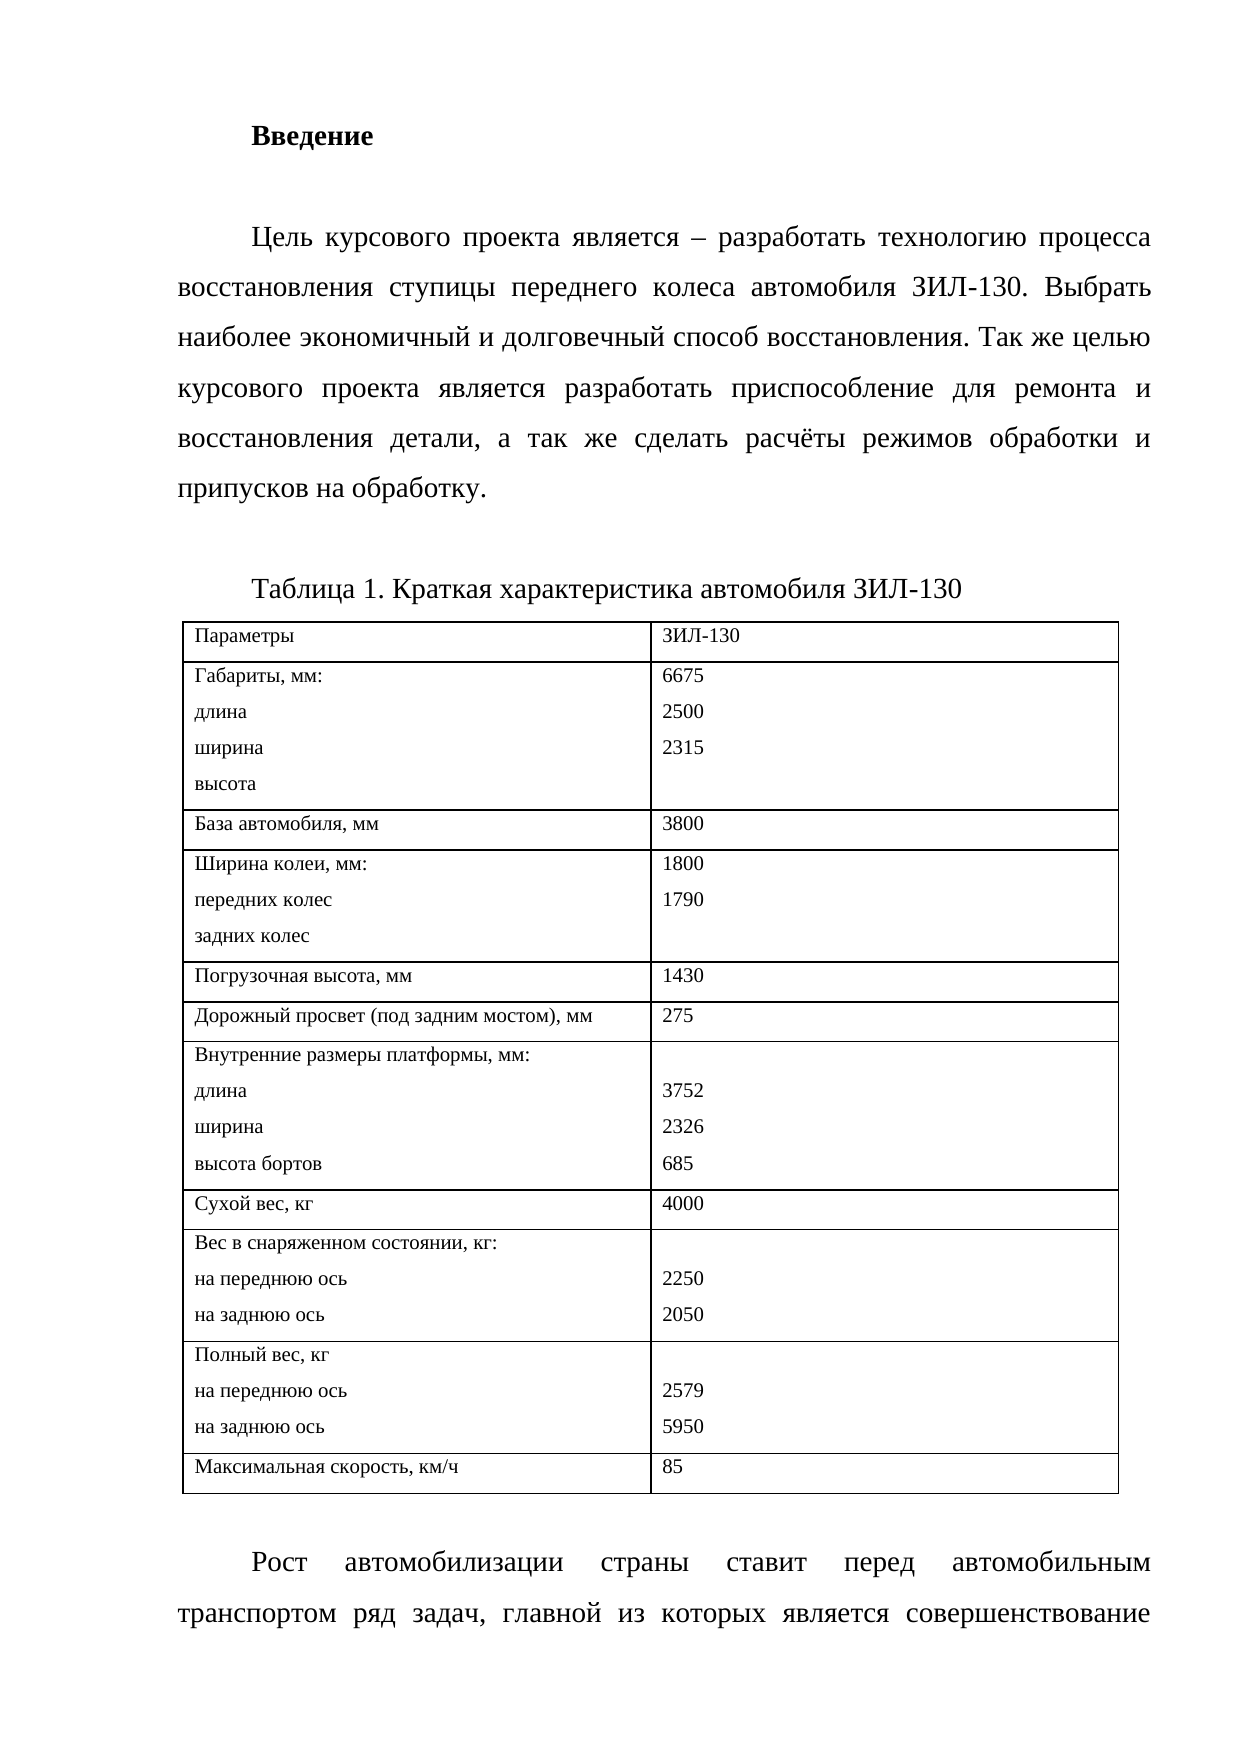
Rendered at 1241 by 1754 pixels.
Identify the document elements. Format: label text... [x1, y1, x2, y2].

text Цель курсового проекта является – разработать технологию процесса восстановления ступицы переднего колеса автомобиля ЗИЛ-130. Выбрать наиболее экономичный и долговечный способ восстановления. Так же целью курсового проекта является разработать приспособление для ремонта и восстановления детали, а так же сделать расчёты режимов обработки и припусков на обработку. [177, 219, 1152, 504]
table_header ЗИЛ-130 [652, 623, 1118, 661]
table_cell 2579 5950 [652, 1342, 1118, 1453]
table_cell 1430 [652, 963, 1118, 1001]
table_cell Сухой вес, кг [184, 1191, 650, 1229]
table_cell Габариты, мм: длина ширина высота [184, 663, 650, 809]
table_header Параметры [184, 623, 650, 661]
table_cell 3800 [652, 811, 1118, 849]
table_cell Дорожный просвет (под задним мостом), мм [184, 1003, 650, 1041]
table_cell 6675 2500 2315 [652, 663, 1118, 809]
text Таблица 1. Краткая характеристика автомобиля ЗИЛ-130 [177, 571, 1152, 604]
table_cell 1800 1790 [652, 851, 1118, 961]
table_cell Ширина колеи, мм: передних колес задних колес [184, 851, 650, 961]
table_cell Максимальная скорость, км/ч [184, 1454, 650, 1493]
text Введение [177, 118, 1152, 152]
table_cell Полный вес, кг на переднюю ось на заднюю ось [184, 1342, 650, 1453]
table_cell 2250 2050 [652, 1230, 1118, 1341]
table_cell База автомобиля, мм [184, 811, 650, 849]
table_cell Внутренние размеры платформы, мм: длина ширина высота бортов [184, 1042, 650, 1189]
table_cell Погрузочная высота, мм [184, 963, 650, 1001]
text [177, 1544, 1152, 1628]
table_cell 4000 [652, 1191, 1118, 1229]
table_cell 275 [652, 1003, 1118, 1041]
table_cell Вес в снаряженном состоянии, кг: на переднюю ось на заднюю ось [184, 1230, 650, 1341]
table_cell 85 [652, 1454, 1118, 1493]
table_cell 3752 2326 685 [652, 1042, 1118, 1189]
